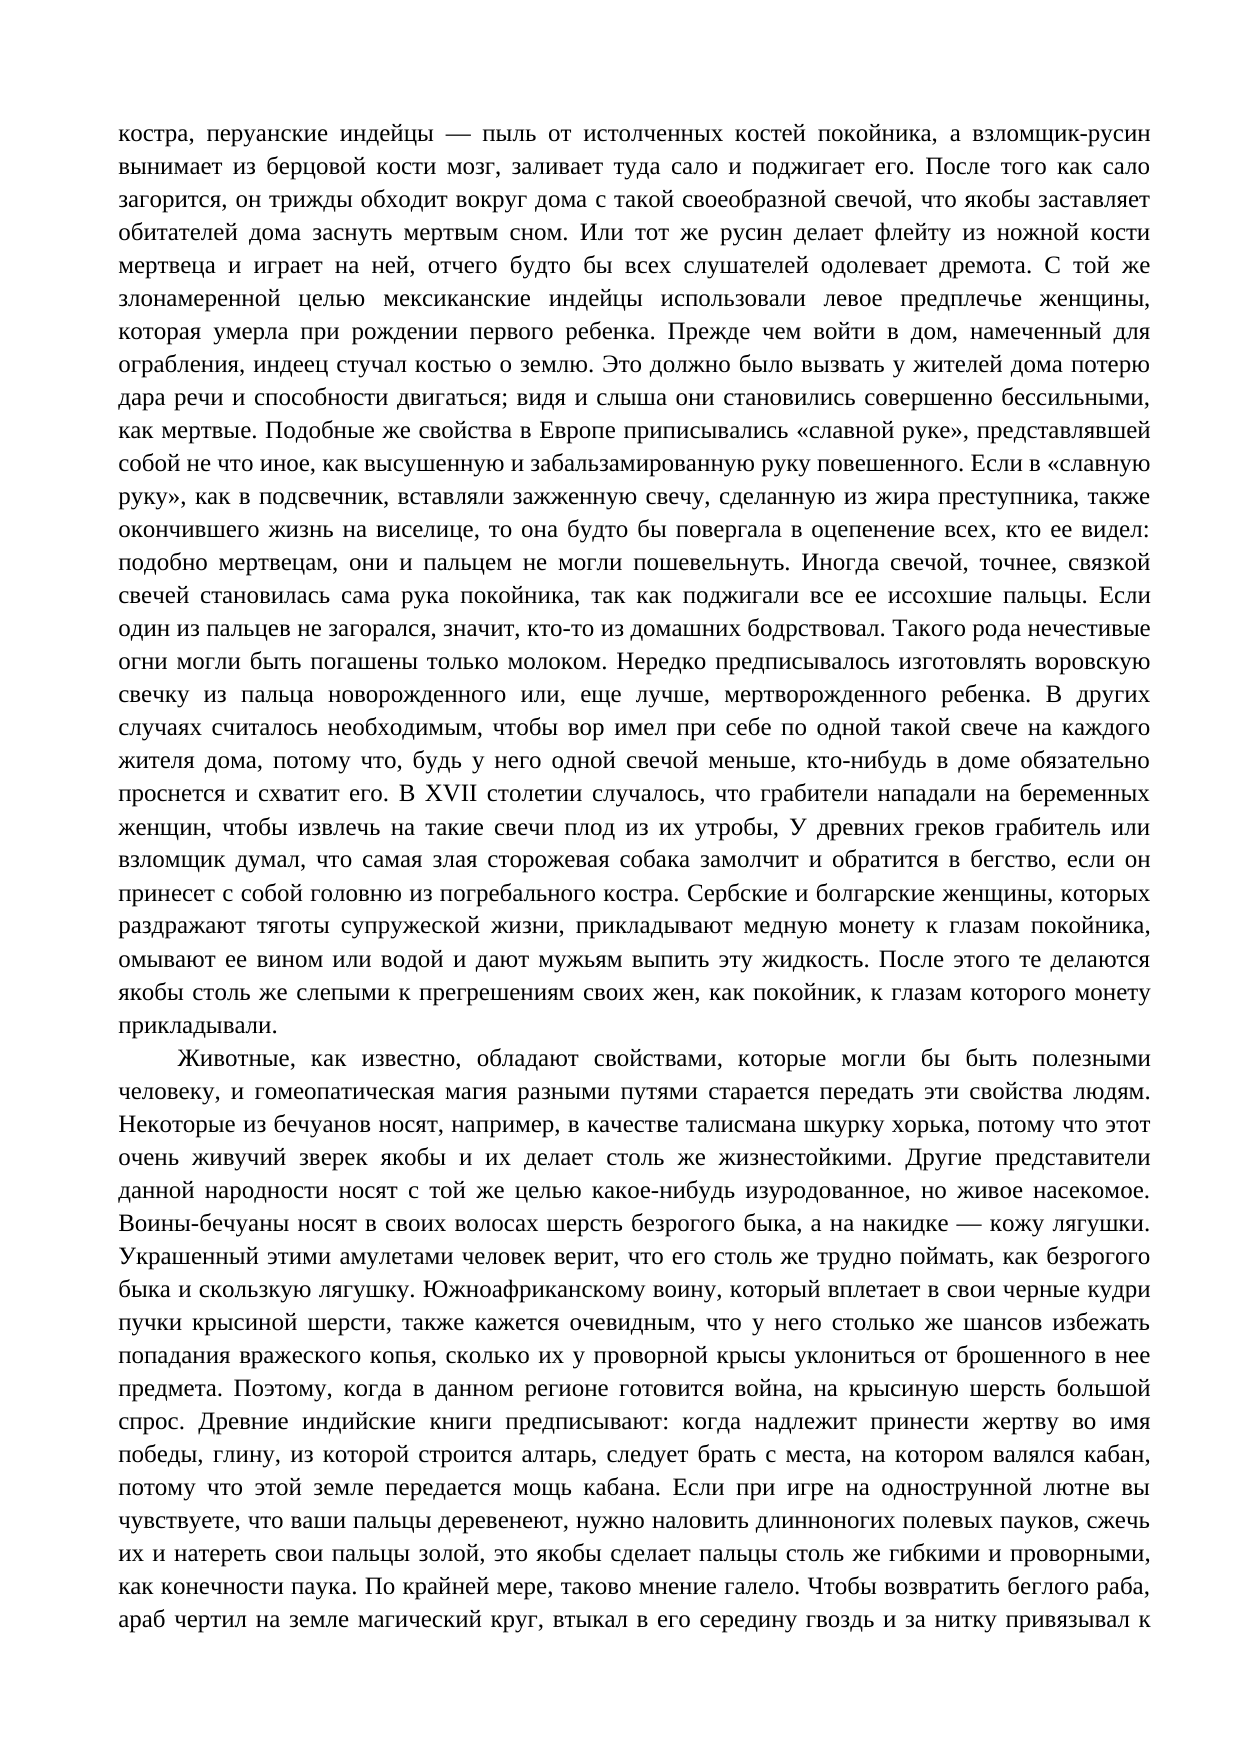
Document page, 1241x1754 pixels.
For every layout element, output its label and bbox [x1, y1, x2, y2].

text [118, 118, 1152, 1038]
text [118, 1043, 1152, 1633]
